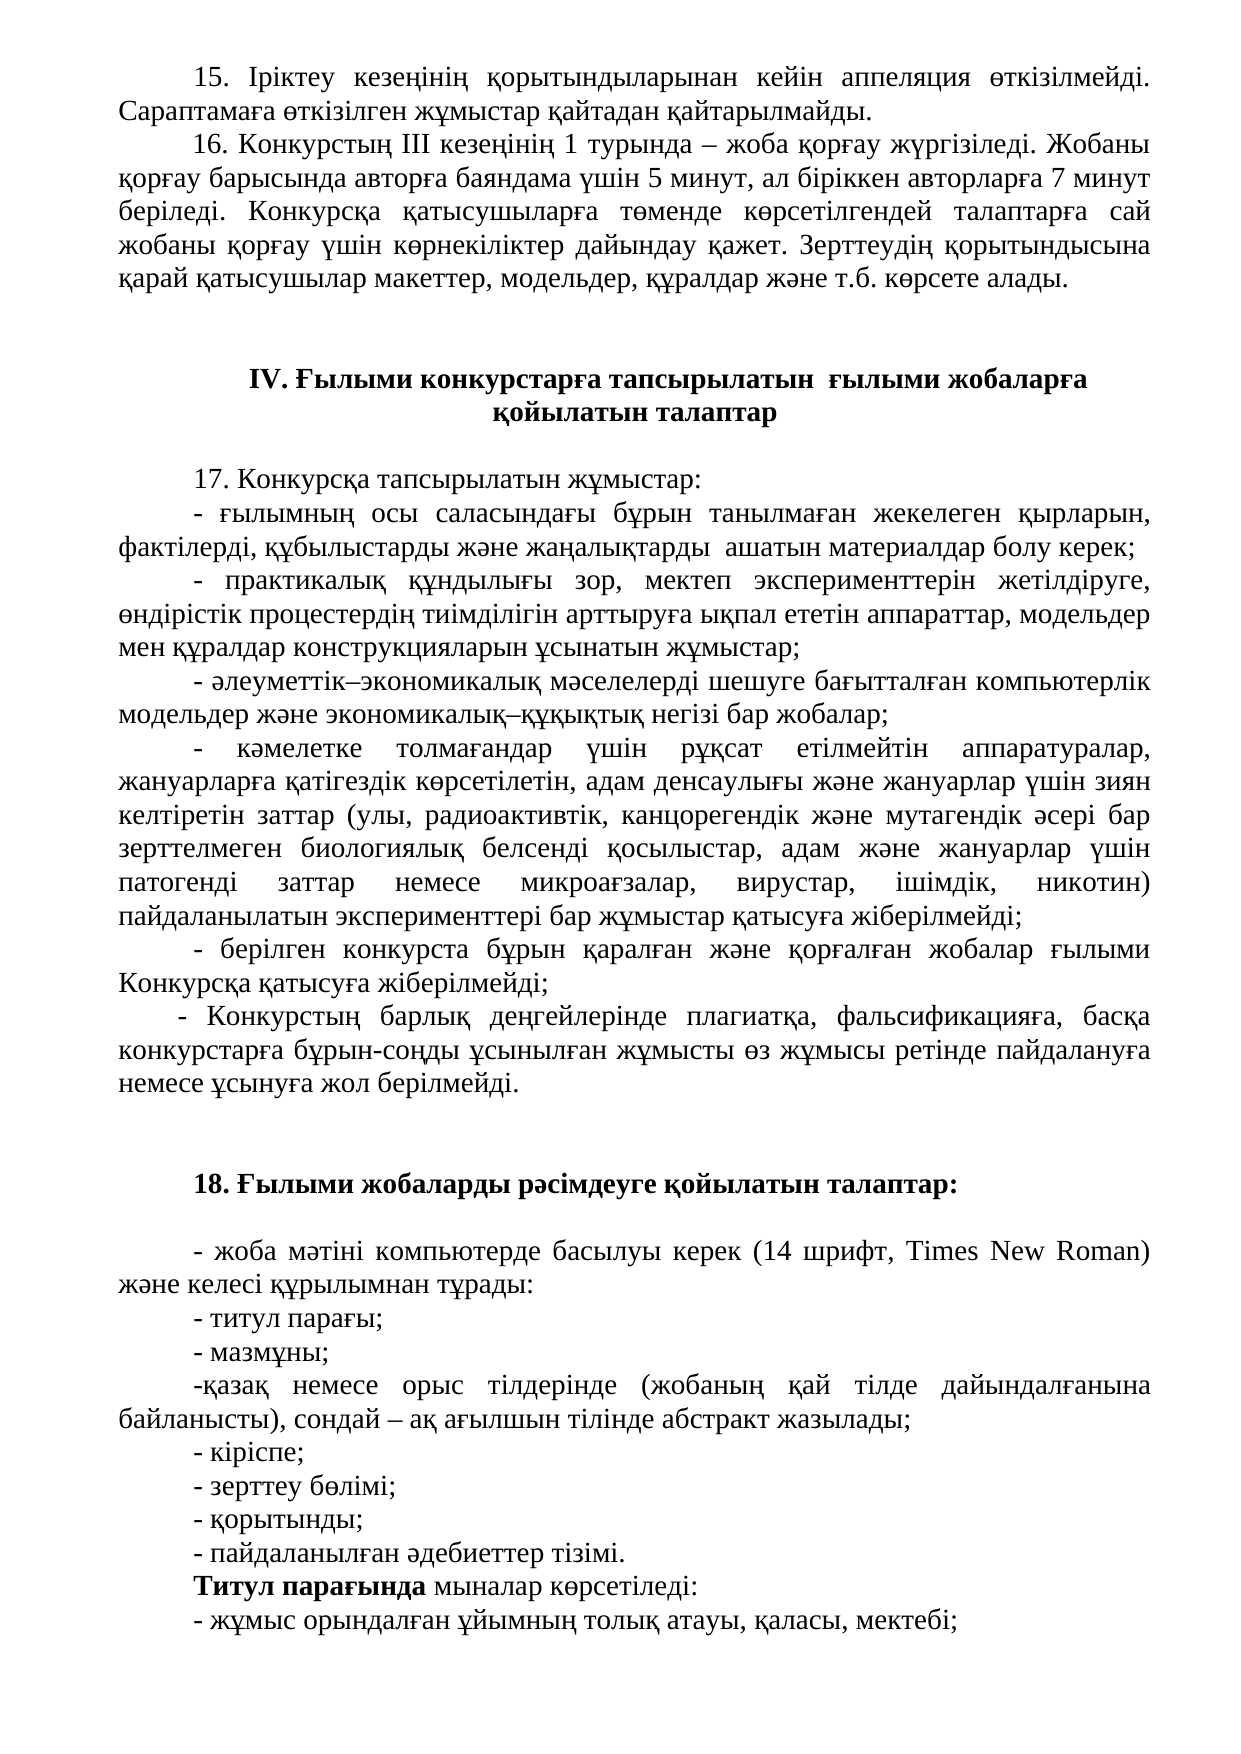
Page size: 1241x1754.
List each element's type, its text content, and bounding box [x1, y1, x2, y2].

text - қорытынды; [118, 1501, 1152, 1535]
text - кіріспе; [118, 1434, 1152, 1468]
text - берілген конкурста бұрын қаралған және қорғалған жобалар ғылыми Конкурсқа қатысуға жіберілмейді; [118, 931, 1152, 998]
text 15. Іріктеу кезеңінің қорытындыларынан кейін аппеляция өткізілмейді. Сараптамаға өткізілген жұмыстар қайтадан қайтарылмайды. [118, 59, 1152, 126]
text ІV. Ғылыми конкурстарға тапсырылатын ғылыми жобаларға қойылатын талаптар [118, 361, 1152, 428]
text Титул парағында мыналар көрсетіледі: [118, 1568, 1152, 1602]
text - практикалық құндылығы зор, мектеп эксперименттерін жетілдіруге, өндірістік процестердің тиімділігін арттыруға ықпал ететін аппараттар, модельдер мен құралдар конструкцияларын ұсынатын жұмыстар; [118, 562, 1152, 663]
text - мазмұны; [118, 1334, 1152, 1367]
text - ғылымның осы саласындағы бұрын танылмаған жекелеген қырларын, фактілерді, құбылыстарды және жаңалықтарды ашатын материалдар болу керек; [118, 495, 1152, 562]
text 17. Конкурсқа тапсырылатын жұмыстар: [118, 462, 1152, 495]
text - титул парағы; [118, 1300, 1152, 1334]
list 16. Конкурстың ІІІ кезеңінің 1 турында – жоба қорғау жүргізіледі. Жобаны қорғау барысында авторға баяндама үшін 5 минут, ал біріккен авторларға 7 минут беріледі. Конкурсқа қатысушыларға төменде көрсетілгендей талаптарға сай жобаны қорғау үшін көрнекіліктер дайындау қажет. Зерттеудің қорытындысына қарай қатысушылар макеттер, модельдер, құралдар және т.б. көрсете алады. [118, 126, 1152, 294]
text 18. Ғылыми жобаларды рәсімдеуге қойылатын талаптар: [118, 1166, 1152, 1199]
text - зерттеу бөлімі; [118, 1468, 1152, 1501]
text - пайдаланылған әдебиеттер тізімі. [118, 1535, 1152, 1568]
text - кәмелетке толмағандар үшін рұқсат етілмейтін аппаратуралар, жануарларға қатігездік көрсетілетін, адам денсаулығы және жануарлар үшін зиян келтіретін заттар (улы, радиоактивтік, канцорегендік және мутагендік әсері бар зерттелмеген биологиялық белсенді қосылыстар, адам және жануарлар үшін патогенді заттар немесе микроағзалар, вирустар, ішімдік, никотин) пайдаланылатын эксперименттері бар жұмыстар қатысуға жіберілмейді; [118, 730, 1152, 931]
text -қазақ немесе орыс тілдерінде (жобаның қай тілде дайындалғанына байланысты), сондай – ақ ағылшын тілінде абстракт жазылады; [118, 1367, 1152, 1434]
text - әлеуметтік–экономикалық мәселелерді шешуге бағытталған компьютерлік модельдер және экономикалық–құқықтық негізі бар жобалар; [118, 663, 1152, 730]
text - Конкурстың барлық деңгейлерінде плагиатқа, фальсификацияға, басқа конкурстарға бұрын-соңды ұсынылған жұмысты өз жұмысы ретінде пайдалануға немесе ұсынуға жол берілмейді. [118, 998, 1152, 1099]
text - жұмыс орындалған ұйымның толық атауы, қаласы, мектебі; [118, 1602, 1152, 1636]
text - жоба мәтіні компьютерде басылуы керек (14 шрифт, Times New Roman) және келесі құрылымнан тұрады: [118, 1233, 1152, 1300]
